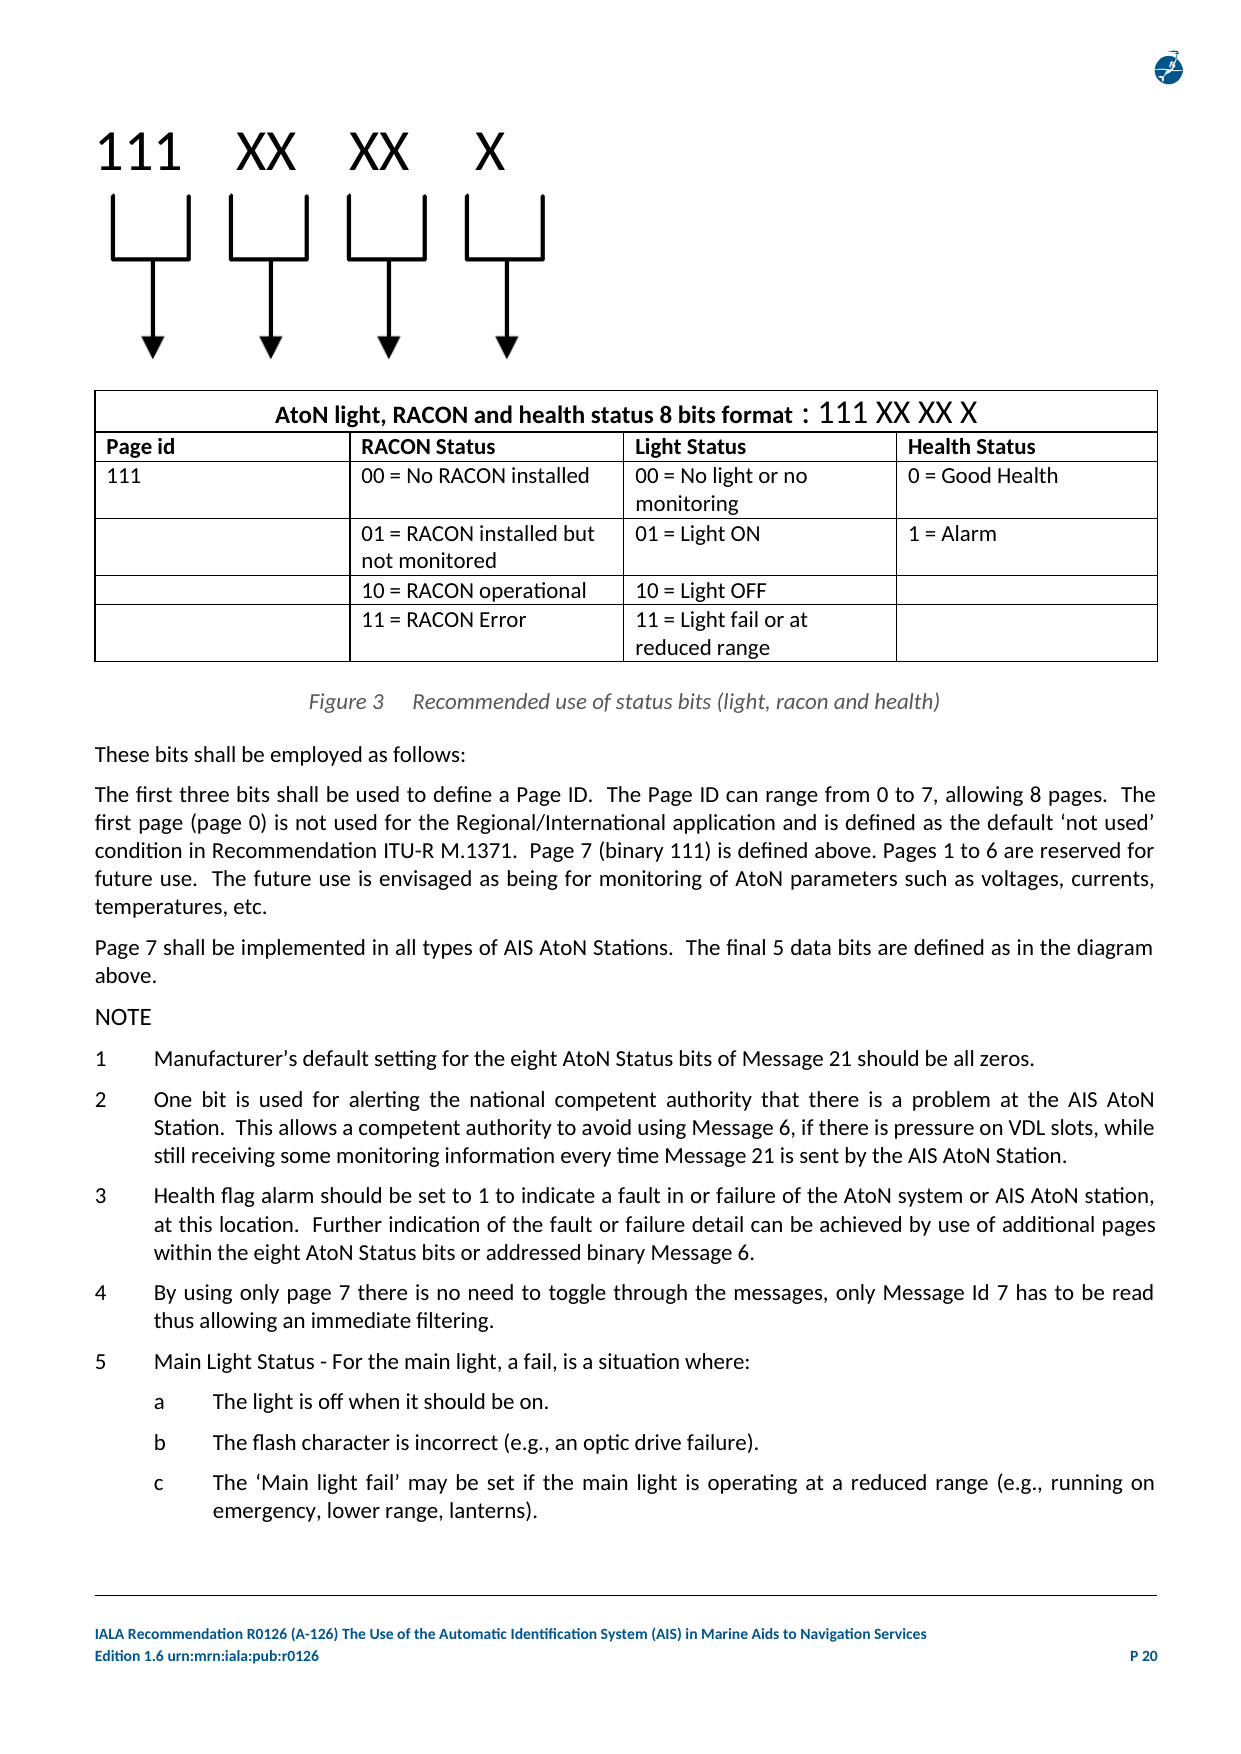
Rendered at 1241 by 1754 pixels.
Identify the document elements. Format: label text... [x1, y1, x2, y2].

text Recommended use of status bits (light, racon and health) [94, 687, 1157, 715]
list The ‘Main light fail’ may be set if the main light is operating at a reduced range (e.g., running on emergency, lower range, lanterns). [153, 1468, 1157, 1524]
table_cell 01 = Light ON [624, 519, 896, 575]
picture [1123, 0, 1241, 119]
table_cell 111 [96, 462, 349, 518]
table_cell 00 = No light or no monitoring [624, 462, 896, 518]
table_cell Page id [96, 433, 349, 461]
text NOTE [94, 1002, 1157, 1032]
table_cell Health Status [897, 433, 1157, 461]
table_cell [897, 576, 1157, 604]
list The flash character is incorrect (e.g., an optic drive failure). [153, 1428, 1157, 1456]
text Page 7 shall be implemented in all types of AIS AtoN Stations. The final 5 data bits are defined as in the diagram above. [94, 933, 1157, 989]
list Main Light Status - For the main light, a fail, is a situation where: [94, 1347, 1157, 1375]
list Manufacturer’s default setting for the eight AtoN Status bits of Message 21 should be all zeros. [94, 1044, 1157, 1073]
table_cell RACON Status [351, 433, 623, 461]
text These bits shall be employed as follows: [94, 740, 1157, 768]
table_cell [897, 605, 1157, 661]
list Health flag alarm should be set to 1 to indicate a fault in or failure of the AtoN system or AIS AtoN station, at this location. Further indication of the fault or failure detail can be achieved by use of additional pages within the eight AtoN Status bits or addressed binary Message 6. [94, 1182, 1157, 1266]
list One bit is used for alerting the national competent authority that there is a problem at the AIS AtoN Station. This allows a competent authority to avoid using Message 6, if there is pressure on VDL slots, while still receiving some monitoring information every time Message 21 is sent by the AIS AtoN Station. [94, 1085, 1157, 1169]
table_cell 00 = No RACON installed [351, 462, 623, 518]
table_cell Light Status [624, 433, 896, 461]
table_cell 11 = Light fail or at reduced range [624, 605, 896, 661]
table_cell 01 = RACON installed but not monitored [351, 519, 623, 575]
list By using only page 7 there is no need to toggle through the messages, only Message Id 7 has to be read thus allowing an immediate filtering. [94, 1278, 1157, 1334]
table_cell 0 = Good Health [897, 462, 1157, 518]
table_cell [96, 605, 349, 661]
picture [94, 184, 567, 362]
table_cell 1 = Alarm [897, 519, 1157, 575]
table_cell [96, 576, 349, 604]
list The light is off when it should be on. [153, 1387, 1157, 1415]
table_cell 10 = Light OFF [624, 576, 896, 604]
text 111 XX XX X [94, 113, 1157, 185]
table_cell 11 = RACON Error [351, 605, 623, 661]
table_cell [96, 519, 349, 575]
table_cell 10 = RACON operational [351, 576, 623, 604]
table_header AtoN light, RACON and health status 8 bits format : 111 XX XX X [96, 391, 1157, 431]
text The first three bits shall be used to define a Page ID. The Page ID can range from 0 to 7, allowing 8 pages. The first page (page 0) is not used for the Regional/International application and is defined as the default ‘not used’ condition in Recommendation ITU-R M.1371. Page 7 (binary 111) is defined above. Pages 1 to 6 are reserved for future use. The future use is envisaged as being for monitoring of AtoN parameters such as voltages, currents, temperatures, etc. [94, 780, 1157, 921]
